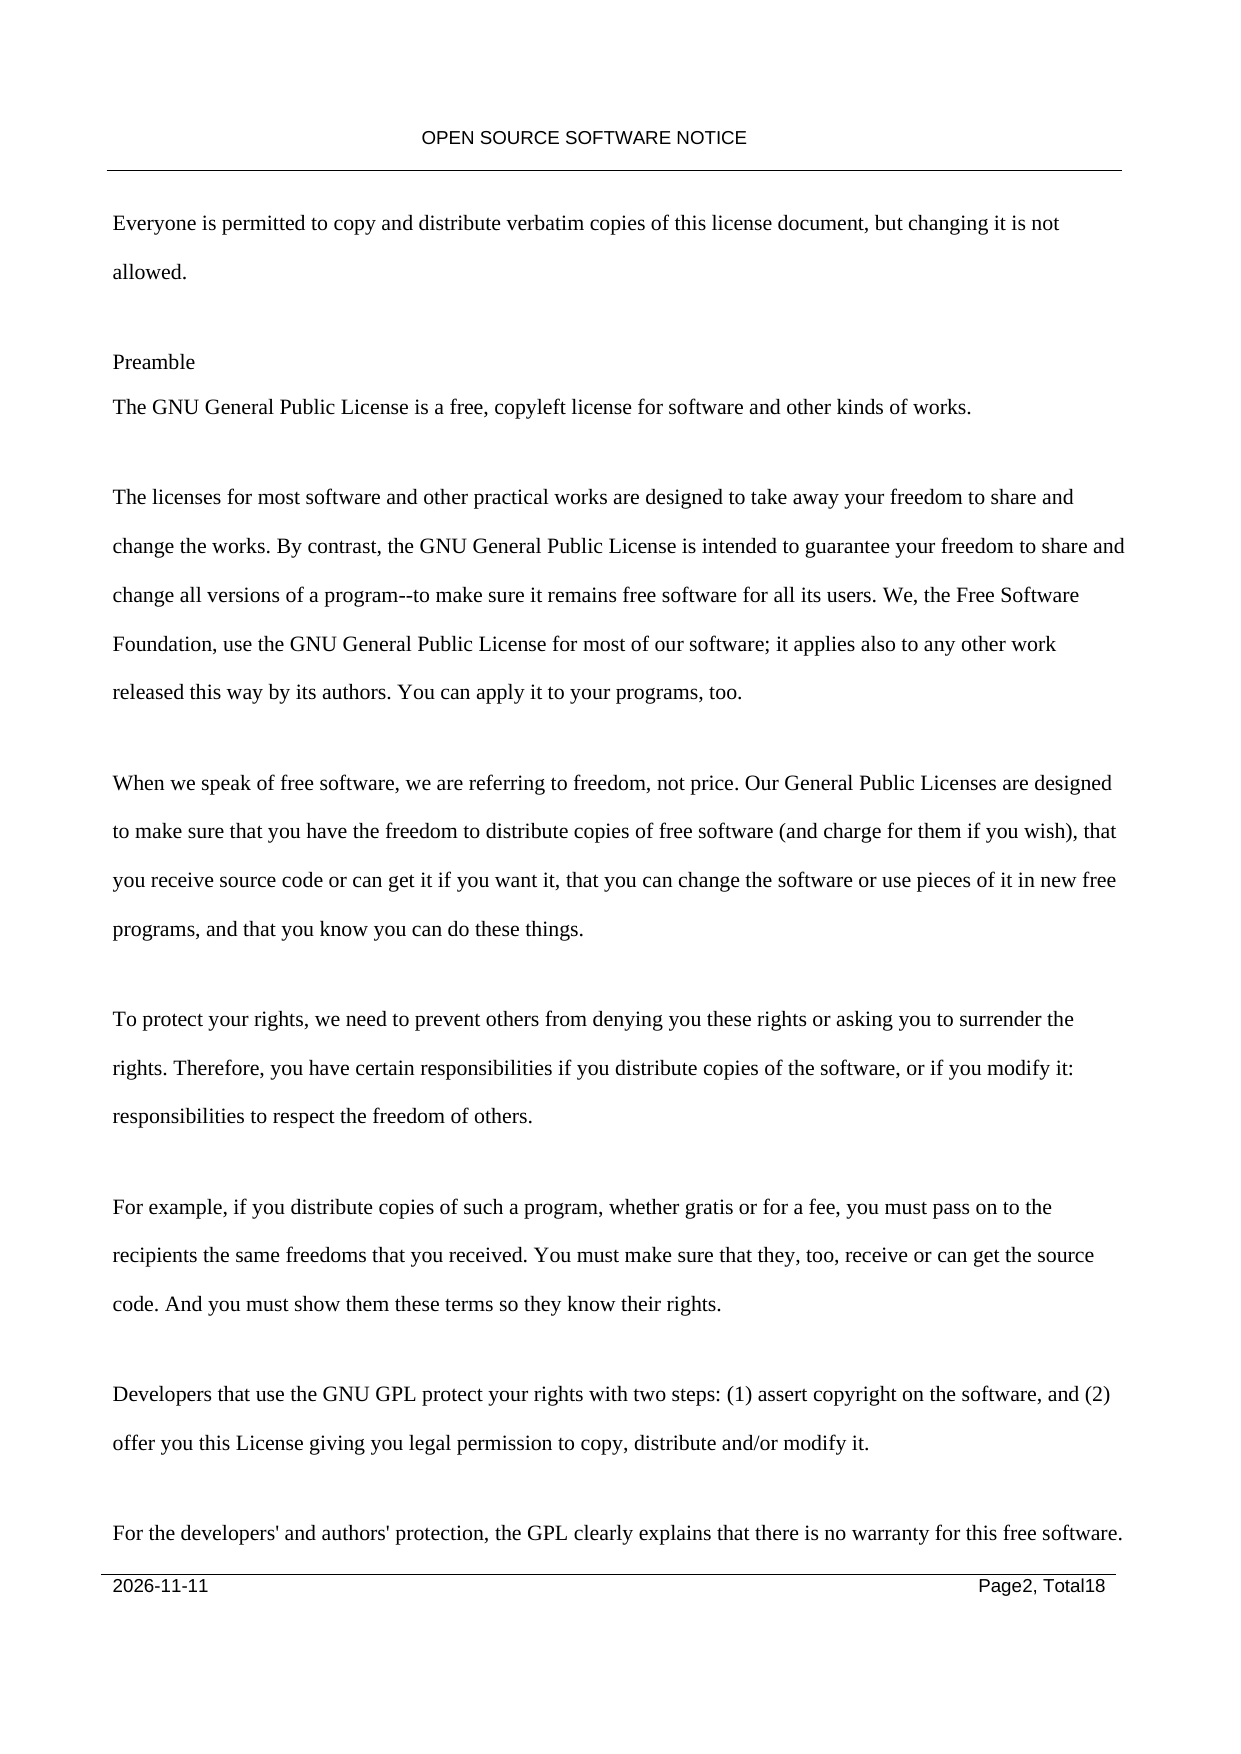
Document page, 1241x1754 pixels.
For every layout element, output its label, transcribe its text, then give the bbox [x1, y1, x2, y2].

text Everyone is permitted to copy and distribute verbatim copies of this license document, but changing it is not allowed. [112, 206, 1128, 288]
text To protect your rights, we need to prevent others from denying you these rights or asking you to surrender the rights. Therefore, you have certain responsibilities if you distribute copies of the software, or if you modify it: responsibilities to respect the freedom of others. [112, 1002, 1128, 1132]
text Preamble [112, 345, 1128, 378]
text The licenses for most software and other practical works are designed to take away your freedom to share and change the works. By contrast, the GNU General Public License is intended to guarantee your freedom to share and change all versions of a program--to make sure it remains free software for all its users. We, the Free Software Foundation, use the GNU General Public License for most of our software; it applies also to any other work released this way by its authors. You can apply it to your programs, too. [112, 481, 1128, 708]
text Developers that use the GNU GPL protect your rights with two steps: (1) assert copyright on the software, and (2) offer you this License giving you legal permission to copy, distribute and/or modify it. [112, 1378, 1128, 1459]
text The GNU General Public License is a free, copyleft license for software and other kinds of works. [112, 390, 1128, 423]
text For example, if you distribute copies of such a program, whether gratis or for a fee, you must pass on to the recipients the same freedoms that you received. You must make sure that they, too, receive or can get the source code. And you must show them these terms so they know their rights. [112, 1190, 1128, 1320]
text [112, 1517, 1128, 1549]
text When we speak of free software, we are referring to freedom, not price. Our General Public Licenses are designed to make sure that you have the freedom to distribute copies of free software (and charge for them if you wish), that you receive source code or can get it if you want it, that you can change the software or use pieces of it in new free programs, and that you know you can do these things. [112, 766, 1128, 944]
